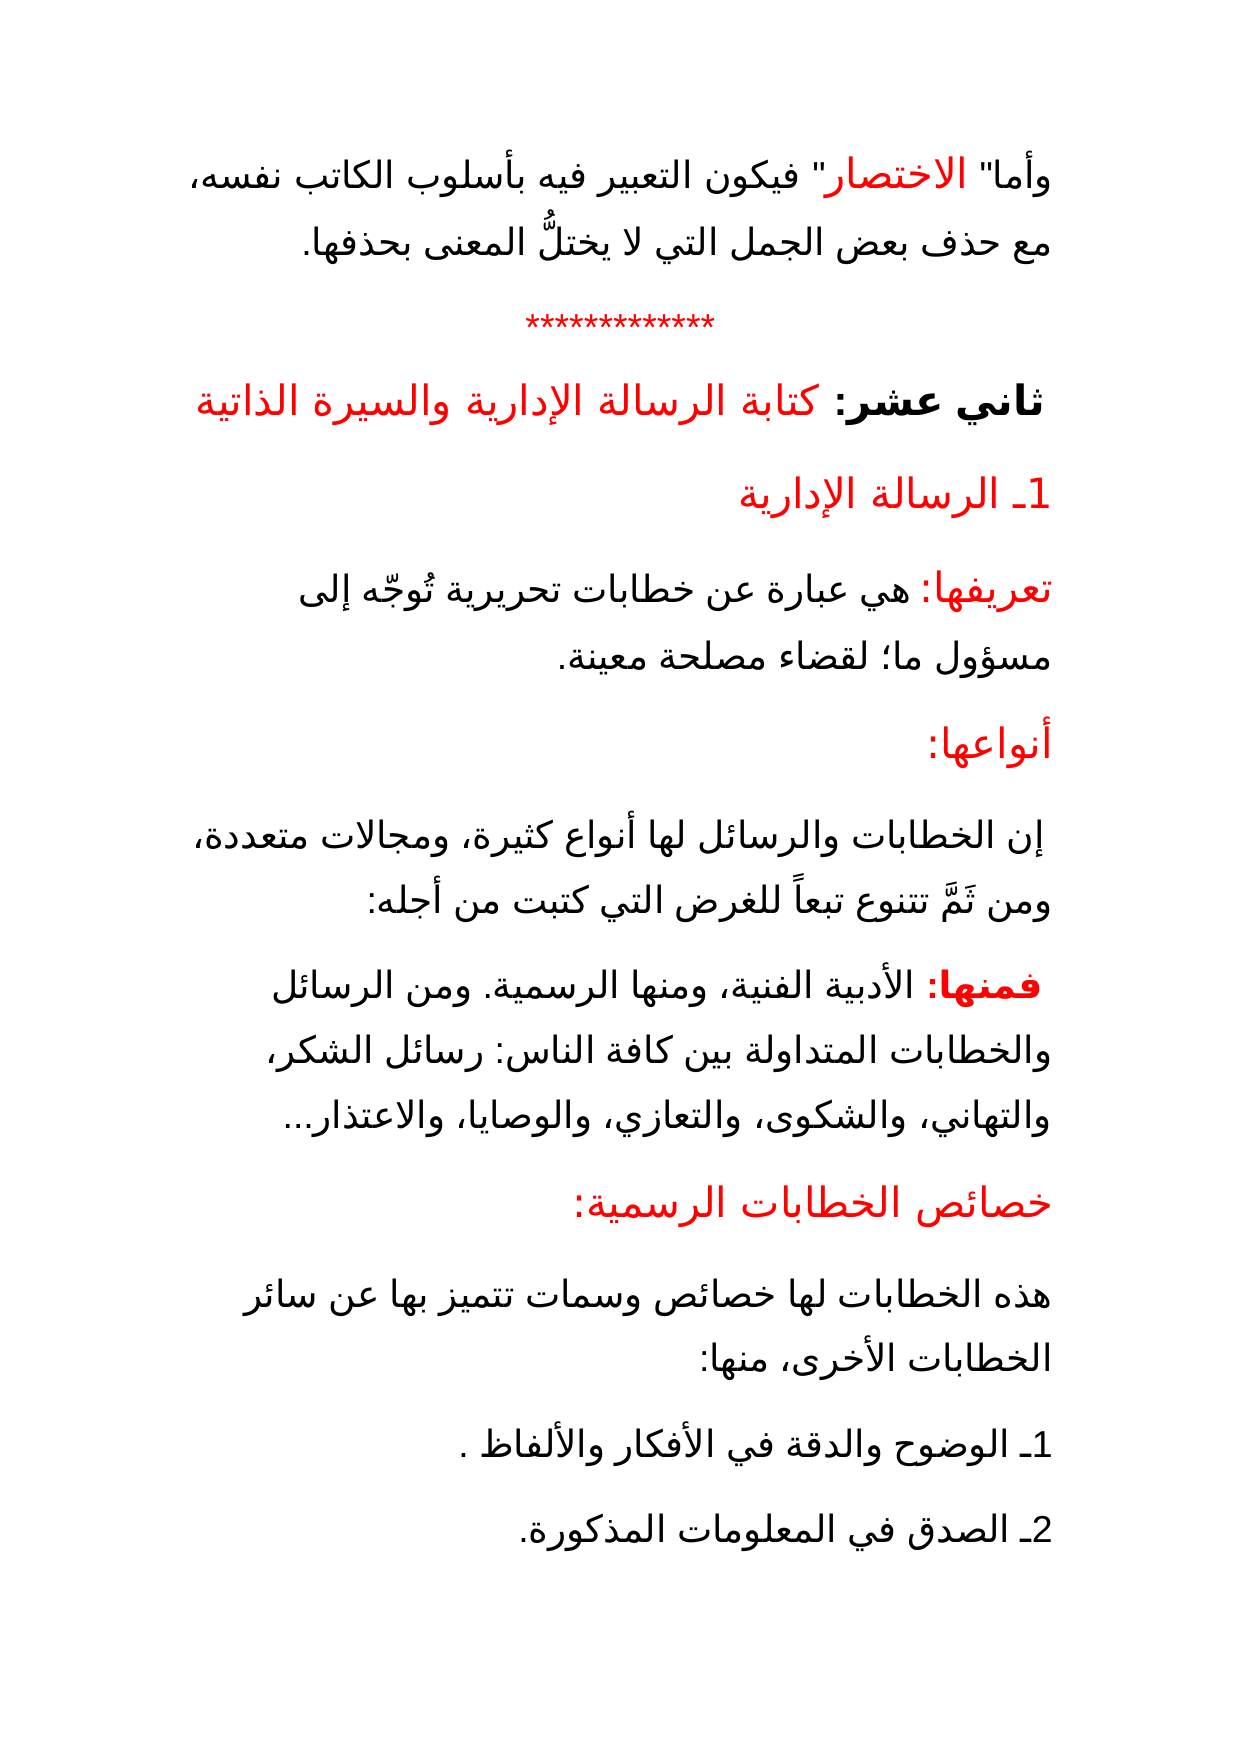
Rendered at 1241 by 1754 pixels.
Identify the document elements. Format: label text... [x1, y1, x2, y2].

text 2ـ الصدق في المعلومات المذكورة. [187, 1508, 1053, 1551]
text 1ـ الرسالة الإدارية [187, 470, 1053, 519]
text خصائص الخطابات الرسمية: [187, 1178, 1053, 1227]
text فمنها: الأدبية الفنية، ومنها الرسمية. ومن الرسائل والخطابات المتداولة بين كافة الناس: رسائل الشكر، والتهاني، والشكوى، والتعازي، والوصايا، والاعتذار... [187, 963, 1053, 1136]
text 1ـ الوضوح والدقة في الأفكار والألفاظ . [187, 1422, 1053, 1465]
text ثاني عشر: كتابة الرسالة الإدارية والسيرة الذاتية [187, 376, 1053, 425]
text ************* [187, 306, 1053, 349]
text وأما" الاختصار" فيكون التعبير فيه بأسلوب الكاتب نفسه، مع حذف بعض الجمل التي لا يختلُّ المعنى بحذفها. [187, 150, 1053, 263]
text أنواعها: [187, 719, 1053, 768]
text إن الخطابات والرسائل لها أنواع كثيرة، ومجالات متعددة، ومن ثَمَّ تتنوع تبعاً للغرض التي كتبت من أجله: [187, 813, 1053, 921]
text هذه الخطابات لها خصائص وسمات تتميز بها عن سائر الخطابات الأخرى، منها: [187, 1272, 1053, 1380]
text تعريفها: هي عبارة عن خطابات تحريرية تُوجّه إلى مسؤول ما؛ لقضاء مصلحة معينة. [187, 564, 1053, 677]
